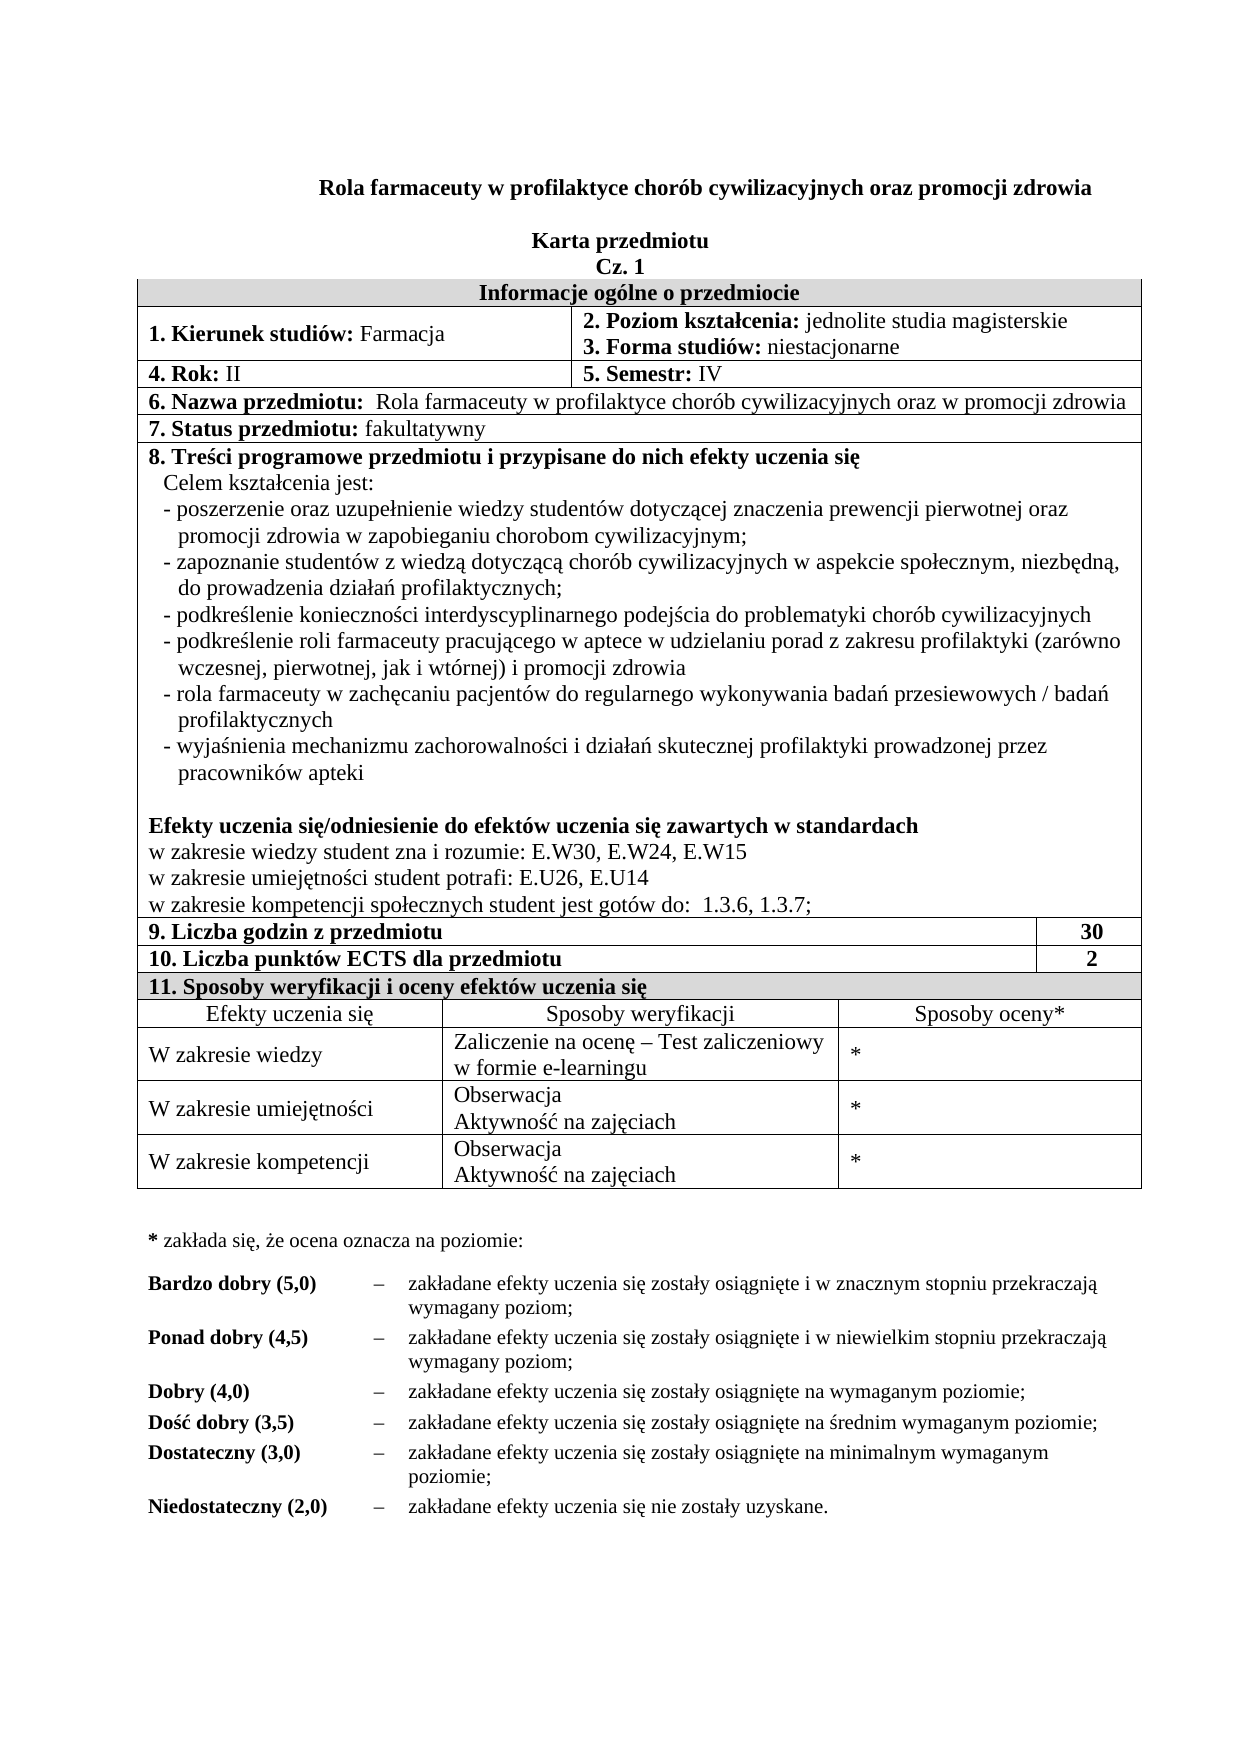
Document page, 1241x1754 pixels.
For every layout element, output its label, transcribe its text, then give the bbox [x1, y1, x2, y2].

text Cz. 1 [148, 253, 1093, 279]
table_header – [363, 1264, 397, 1319]
table_cell Sposoby oceny* [839, 1000, 1141, 1027]
table_cell W zakresie kompetencji [138, 1135, 442, 1188]
table_cell zakładane efekty uczenia się zostały osiągnięte na wymaganym poziomie; [397, 1373, 1141, 1403]
table_cell W zakresie umiejętności [138, 1081, 442, 1134]
table_cell zakładane efekty uczenia się nie zostały uzyskane. [397, 1488, 1141, 1518]
table_header Bardzo dobry (5,0) [137, 1264, 362, 1319]
table_header Informacje ogólne o przedmiocie [138, 279, 1141, 306]
table_cell 10. Liczba punktów ECTS dla przedmiotu [138, 946, 1036, 972]
table_cell 6. Nazwa przedmiotu: Rola farmaceuty w profilaktyce chorób cywilizacyjnych oraz w promocji zdrowia [138, 388, 1141, 414]
table_cell Dostateczny (3,0) [137, 1434, 362, 1488]
table_cell zakładane efekty uczenia się zostały osiągnięte na minimalnym wymaganym poziomie; [397, 1434, 1141, 1488]
table_cell 2. Poziom kształcenia: jednolite studia magisterskie 3. Forma studiów: niestacjonarne [572, 307, 1141, 359]
table_cell * [839, 1135, 1141, 1188]
table_cell W zakresie wiedzy [138, 1028, 442, 1080]
table_cell Sposoby weryfikacji [443, 1000, 838, 1027]
table_cell – [363, 1319, 397, 1373]
table_cell 8. Treści programowe przedmiotu i przypisane do nich efekty uczenia się [138, 443, 1141, 469]
table_cell zakładane efekty uczenia się zostały osiągnięte i w niewielkim stopniu przekraczają wymagany poziom; [397, 1319, 1141, 1373]
table_cell * [839, 1081, 1141, 1134]
table_header zakładane efekty uczenia się zostały osiągnięte i w znacznym stopniu przekraczają wymagany poziom; [397, 1264, 1141, 1319]
table_cell 30 [1037, 918, 1141, 944]
table_cell Zaliczenie na ocenę – Test zaliczeniowy w formie e-learningu [443, 1028, 838, 1080]
table_cell Efekty uczenia się [138, 1000, 442, 1027]
table_cell Niedostateczny (2,0) [137, 1488, 362, 1518]
table_cell Obserwacja Aktywność na zajęciach [443, 1135, 838, 1188]
table_cell – [363, 1434, 397, 1488]
text Karta przedmiotu [148, 227, 1093, 253]
table_cell Dobry (4,0) [137, 1373, 362, 1403]
table_cell Celem kształcenia jest: - poszerzenie oraz uzupełnienie wiedzy studentów dotyczącej znaczenia prewencji pierwotnej oraz promocji zdrowia w zapobieganiu chorobom cywilizacyjnym; - zapoznanie studentów z wiedzą dotyczącą chorób cywilizacyjnych w aspekcie społecznym, niezbędną, do prowadzenia działań profilaktycznych; - podkreślenie konieczności interdyscyplinarnego podejścia do problematyki chorób cywilizacyjnych - podkreślenie roli farmaceuty pracującego w aptece w udzielaniu porad z zakresu profilaktyki (zarówno wczesnej, pierwotnej, jak i wtórnej) i promocji zdrowia - rola farmaceuty w zachęcaniu pacjentów do regularnego wykonywania badań przesiewowych / badań profilaktycznych - wyjaśnienia mechanizmu zachorowalności i działań skutecznej profilaktyki prowadzonej przez pracowników apteki Efekty uczenia się/odniesienie do efektów uczenia się zawartych w standardach w zakresie wiedzy student zna i rozumie: E.W30, E.W24, E.W15 w zakresie umiejętności student potrafi: E.U26, E.U14 w zakresie kompetencji społecznych student jest gotów do: 1.3.6, 1.3.7; [138, 469, 1141, 917]
table_cell – [363, 1373, 397, 1403]
table_cell Obserwacja Aktywność na zajęciach [443, 1081, 838, 1134]
table_cell zakładane efekty uczenia się zostały osiągnięte na średnim wymaganym poziomie; [397, 1404, 1141, 1434]
text Rola farmaceuty w profilaktyce chorób cywilizacyjnych oraz promocji zdrowia [148, 174, 1093, 200]
table_cell 9. Liczba godzin z przedmiotu [138, 918, 1036, 944]
table_cell 2 [1037, 946, 1141, 972]
table_cell – [363, 1488, 397, 1518]
table_cell 11. Sposoby weryfikacji i oceny efektów uczenia się [138, 973, 1141, 999]
table_cell 5. Semestr: IV [572, 361, 1141, 387]
table_cell Dość dobry (3,5) [137, 1404, 362, 1434]
table_cell Ponad dobry (4,5) [137, 1319, 362, 1373]
text * zakłada się, że ocena oznacza na poziomie: [148, 1228, 1093, 1252]
table_cell 4. Rok: II [138, 361, 571, 387]
table_cell * [839, 1028, 1141, 1080]
table_cell – [363, 1404, 397, 1434]
table_cell 1. Kierunek studiów: Farmacja [138, 307, 571, 359]
table_cell 7. Status przedmiotu: fakultatywny [138, 415, 1141, 442]
